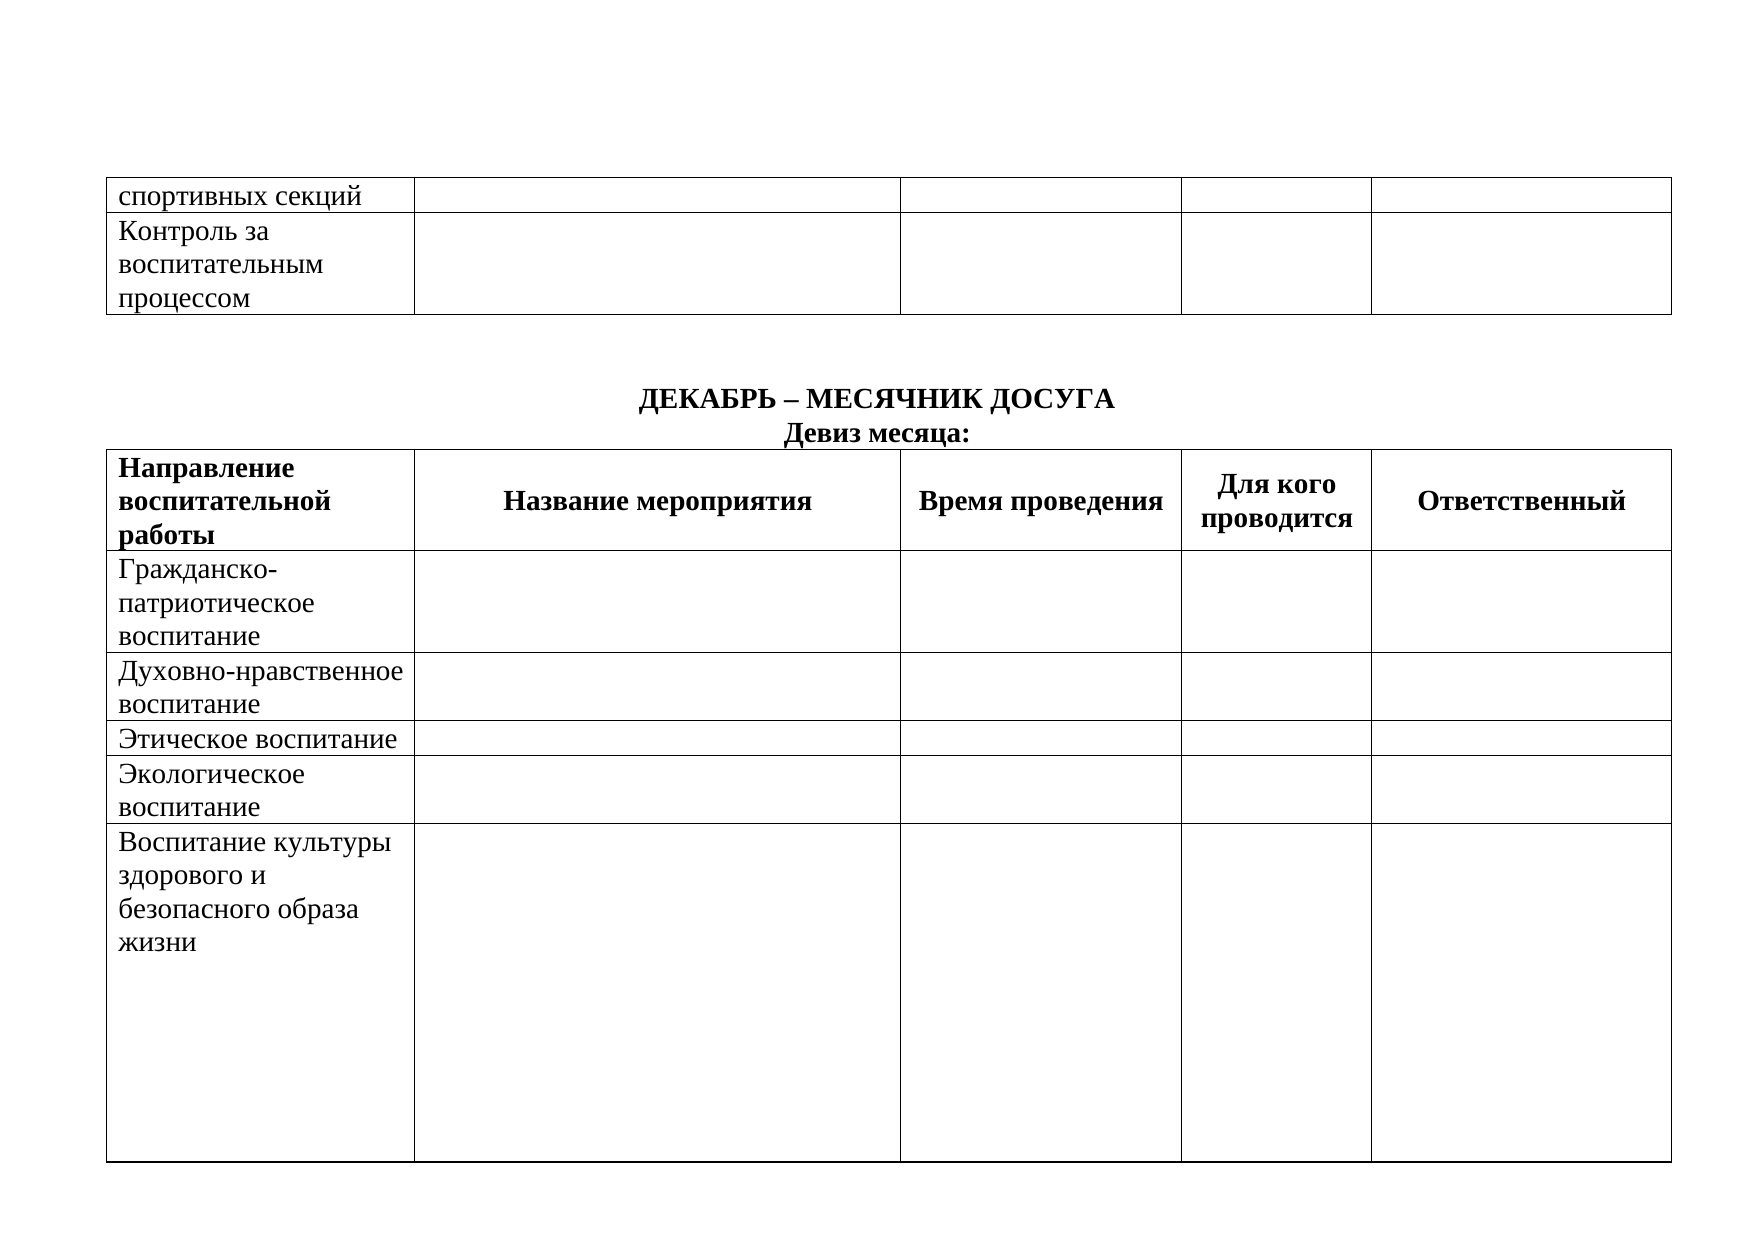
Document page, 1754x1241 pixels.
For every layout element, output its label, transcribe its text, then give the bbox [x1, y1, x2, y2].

table_cell [415, 824, 900, 1161]
table_cell [1372, 756, 1671, 823]
table_cell [901, 178, 1181, 212]
table_cell [1372, 653, 1671, 720]
table_cell [1182, 756, 1371, 823]
table_cell [1372, 824, 1671, 1161]
table_header Направление воспитательной работы [107, 450, 414, 550]
table_cell Контроль за воспитательным процессом [107, 213, 414, 313]
table_cell [1372, 551, 1671, 652]
table_cell [901, 551, 1181, 652]
table_cell [1372, 178, 1671, 212]
table_cell [1182, 178, 1371, 212]
table_cell Этическое воспитание [107, 721, 414, 755]
table_cell [1182, 824, 1371, 1161]
table_cell Гражданско-патриотическое воспитание [107, 551, 414, 652]
text ДЕКАБРЬ – МЕСЯЧНИК ДОСУГА [118, 382, 1636, 415]
table_cell Духовно-нравственное воспитание [107, 653, 414, 720]
table_cell [901, 721, 1181, 755]
table_cell [1182, 213, 1371, 313]
table_cell [1182, 721, 1371, 755]
table_cell [1182, 653, 1371, 720]
table_cell [415, 653, 900, 720]
table_cell [415, 551, 900, 652]
table_cell [1372, 213, 1671, 313]
table_cell [415, 756, 900, 823]
table_header Для кого проводится [1182, 450, 1371, 550]
table_cell [901, 653, 1181, 720]
table_header Ответственный [1372, 450, 1671, 550]
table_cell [107, 178, 414, 212]
table_cell Экологическое воспитание [107, 756, 414, 823]
text Девиз месяца: [118, 415, 1636, 449]
table_cell [901, 824, 1181, 1161]
table_cell [415, 213, 900, 313]
table_cell Воспитание культуры здорового и безопасного образа жизни [107, 824, 414, 1161]
table_header Название мероприятия [415, 450, 900, 550]
table_cell [415, 178, 900, 212]
table_cell [1372, 721, 1671, 755]
table_cell [901, 756, 1181, 823]
table_cell [415, 721, 900, 755]
table_cell [1182, 551, 1371, 652]
table_header Время проведения [901, 450, 1181, 550]
table_cell [901, 213, 1181, 313]
